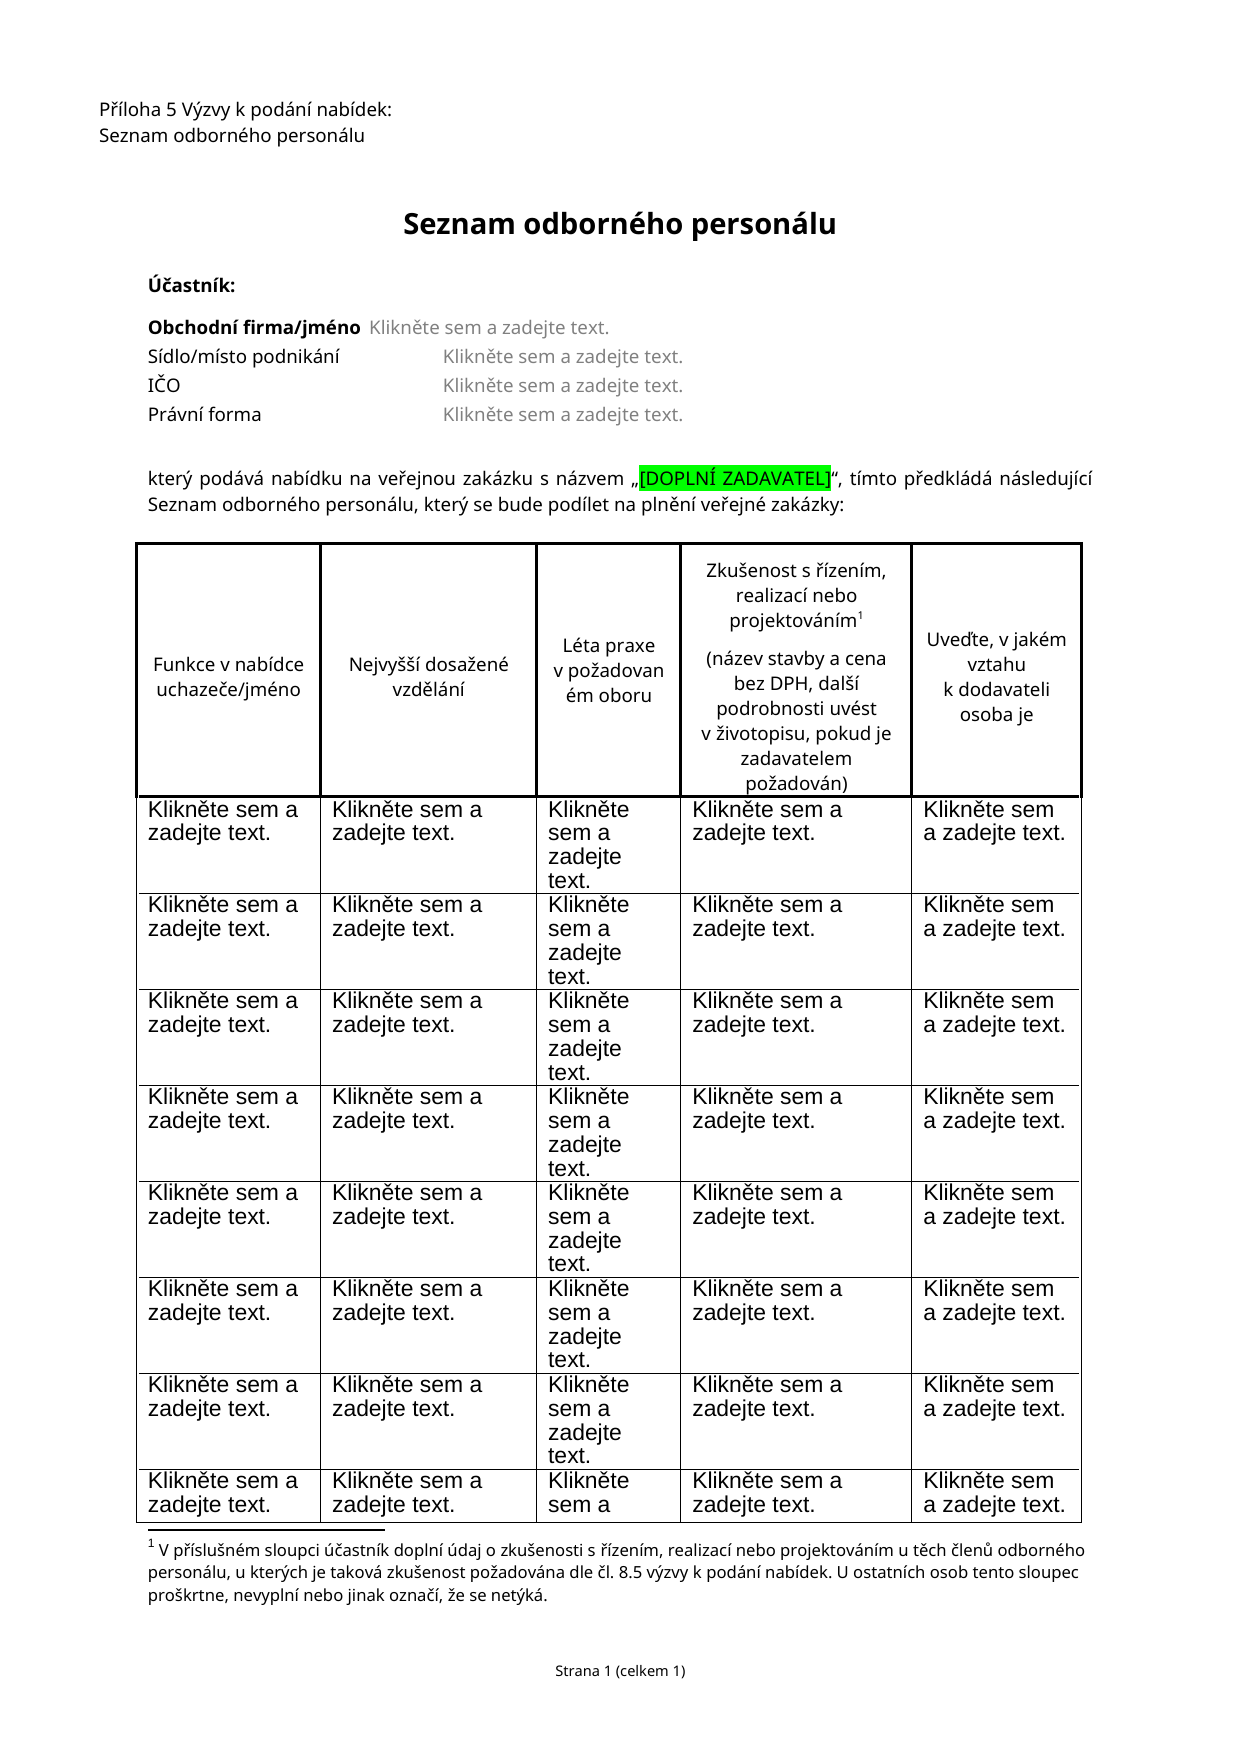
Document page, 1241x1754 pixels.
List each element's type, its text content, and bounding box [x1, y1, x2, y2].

table_header Zkušenost s řízením, realizací nebo projektováním (název stavby a cena bez DPH, další podrobnosti uvést v životopisu, pokud je zadavatelem požadován) [682, 545, 910, 795]
text který podává nabídku na veřejnou zakázku s názvem „[DOPLNÍ ZADAVATEL]“, tímto předkládá následující Seznam odborného personálu, který se bude podílet na plnění veřejné zakázky: [148, 465, 1093, 516]
title Seznam odborného personálu [148, 203, 1093, 243]
text Účastník: [148, 268, 1093, 299]
text IČO [148, 369, 1093, 398]
table_header Funkce v nabídce uchazeče/jméno [138, 545, 319, 795]
text Obchodní firma/jméno [148, 311, 1093, 340]
table_header Léta praxe v požadovaném oboru [538, 545, 679, 795]
text Sídlo/místo podnikání [148, 340, 1093, 369]
text Právní forma [148, 398, 1093, 427]
table_header Nejvyšší dosažené vzdělání [322, 545, 535, 795]
table_header Uveďte, v jakém vztahu k dodavateli osoba je [913, 545, 1080, 795]
